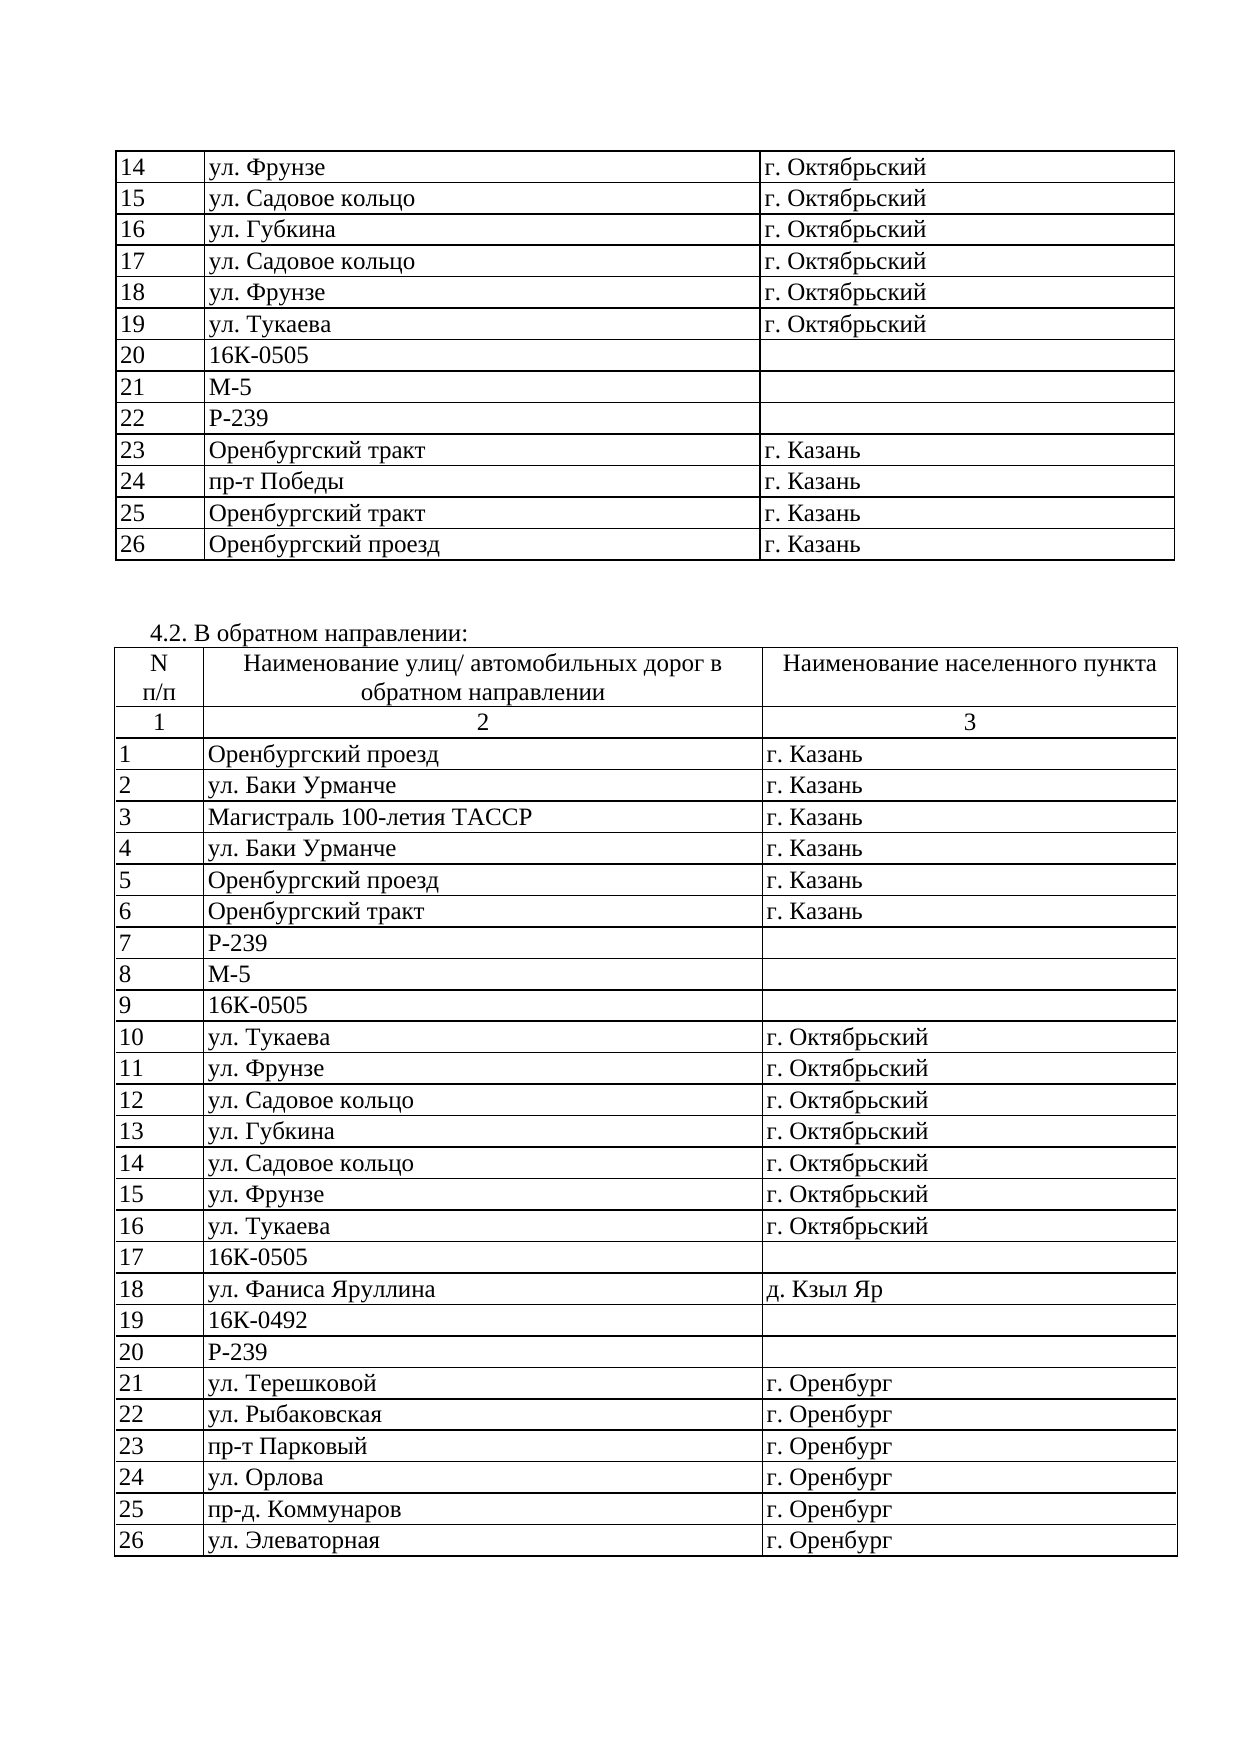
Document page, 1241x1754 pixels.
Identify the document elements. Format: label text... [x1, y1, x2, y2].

table_cell 16 [115, 1210, 203, 1241]
table_cell 16К-0505 [205, 340, 759, 370]
table_cell г. Казань [763, 895, 1177, 926]
table_cell ул. Орлова [204, 1462, 762, 1492]
table_cell 16К-0505 [204, 991, 762, 1020]
table_cell 7 [115, 927, 203, 957]
table_cell 15 [117, 183, 204, 213]
table_cell г. Октябрьский [761, 277, 1174, 307]
table_cell ул. Фрунзе [205, 277, 759, 307]
table_cell Оренбургский тракт [205, 498, 759, 527]
table_cell 6 [115, 896, 203, 926]
table_cell 20 [117, 340, 204, 370]
table_cell 16 [117, 215, 204, 244]
table_cell [763, 1304, 1177, 1335]
table_cell 18 [117, 277, 204, 307]
table_cell 21 [115, 1368, 203, 1398]
table_cell ул. Терешковой [204, 1368, 762, 1398]
table_cell г. Казань [763, 769, 1177, 800]
table_cell г. Казань [763, 800, 1177, 832]
table_cell [761, 372, 1174, 402]
table_cell г. Октябрьский [763, 1146, 1177, 1178]
table_cell 10 [115, 1021, 203, 1052]
table_cell [761, 403, 1174, 433]
table_cell г. Казань [763, 737, 1177, 769]
table_cell г. Казань [761, 466, 1174, 496]
table_cell г. Октябрьский [763, 1115, 1177, 1146]
table_cell г. Октябрьский [763, 1083, 1177, 1115]
table_cell Р-239 [205, 403, 759, 433]
table_cell Р-239 [204, 1337, 762, 1366]
table_cell 18 [115, 1273, 203, 1303]
table_cell 8 [115, 959, 203, 989]
table_cell ул. Фрунзе [205, 152, 759, 181]
table_cell г. Октябрьский [761, 309, 1174, 339]
table_cell 26 [115, 1525, 203, 1555]
table_cell пр-т Парковый [204, 1431, 762, 1461]
table_cell Оренбургский проезд [204, 865, 762, 894]
table_cell ул. Баки Урманче [204, 833, 762, 863]
table_cell г. Октябрьский [763, 1052, 1177, 1083]
table_cell [763, 1241, 1177, 1272]
table_cell 22 [115, 1399, 203, 1429]
table_cell 17 [117, 246, 204, 276]
table_cell д. Кзыл Яр [763, 1272, 1177, 1303]
table_cell [761, 340, 1174, 370]
table_cell 20 [115, 1336, 203, 1366]
table_cell ул. Фаниса Яруллина [204, 1274, 762, 1303]
table_cell ул. Садовое кольцо [204, 1148, 762, 1178]
table_cell г. Оренбург [763, 1461, 1177, 1492]
table_cell г. Октябрьский [761, 183, 1174, 213]
table_cell 23 [117, 435, 204, 464]
table_cell 22 [117, 403, 204, 433]
table_cell ул. Садовое кольцо [205, 246, 759, 276]
table_cell ул. Губкина [204, 1116, 762, 1146]
table_cell 25 [115, 1493, 203, 1524]
table_cell 23 [115, 1430, 203, 1461]
table_cell г. Казань [761, 529, 1174, 559]
table_cell 12 [115, 1084, 203, 1115]
table_header N п/п [115, 648, 203, 706]
table_cell пр-т Победы [205, 466, 759, 496]
table_cell [763, 958, 1177, 989]
table_cell г. Казань [761, 498, 1174, 527]
table_cell Магистраль 100-летия ТАССР [204, 802, 762, 832]
table_cell Оренбургский проезд [204, 739, 762, 769]
table_cell 14 [117, 152, 204, 181]
table_cell 13 [115, 1116, 203, 1146]
text 4.2. В обратном направлении: [150, 618, 1090, 647]
table_cell ул. Элеваторная [204, 1525, 762, 1555]
table_cell Оренбургский тракт [204, 896, 762, 926]
table_cell Р-239 [204, 928, 762, 957]
table_cell М-5 [205, 372, 759, 402]
table_cell ул. Баки Урманче [204, 770, 762, 800]
table_cell ул. Садовое кольцо [205, 183, 759, 213]
table_cell г. Оренбург [763, 1492, 1177, 1524]
table_cell 26 [117, 529, 204, 559]
table_cell 16К-0505 [204, 1242, 762, 1272]
table_cell 16К-0492 [204, 1305, 762, 1335]
table_cell г. Оренбург [763, 1429, 1177, 1461]
table_cell пр-д. Коммунаров [204, 1494, 762, 1524]
table_cell 25 [117, 498, 204, 527]
table_cell ул. Фрунзе [204, 1053, 762, 1083]
table_cell ул. Садовое кольцо [204, 1085, 762, 1115]
table_cell 14 [115, 1147, 203, 1178]
table_cell г. Казань [761, 435, 1174, 464]
table_cell ул. Тукаева [204, 1211, 762, 1241]
table_cell г. Оренбург [763, 1366, 1177, 1398]
table_cell 2 [204, 707, 762, 737]
table_cell 5 [115, 864, 203, 894]
table_cell 17 [115, 1242, 203, 1272]
table_cell г. Октябрьский [763, 1020, 1177, 1052]
table_cell г. Казань [763, 832, 1177, 863]
table_cell 1 [115, 707, 203, 737]
table_cell 2 [115, 770, 203, 800]
table_cell г. Октябрьский [763, 1178, 1177, 1209]
table_cell 4 [115, 833, 203, 863]
table_cell г. Октябрьский [761, 152, 1174, 181]
table_cell Оренбургский проезд [205, 529, 759, 559]
table_header Наименование населенного пункта [763, 648, 1177, 706]
table_cell 19 [117, 309, 204, 339]
table_cell г. Октябрьский [763, 1209, 1177, 1241]
table_cell ул. Фрунзе [204, 1179, 762, 1209]
table_cell ул. Губкина [205, 215, 759, 244]
table_cell 24 [115, 1462, 203, 1492]
table_cell [763, 1335, 1177, 1366]
table_cell Оренбургский тракт [205, 435, 759, 464]
table_cell г. Октябрьский [761, 246, 1174, 276]
table_cell г. Оренбург [763, 1398, 1177, 1429]
table_cell г. Октябрьский [761, 215, 1174, 244]
table_cell 9 [115, 990, 203, 1020]
table_cell [763, 989, 1177, 1020]
table_cell г. Оренбург [763, 1524, 1177, 1555]
table_cell г. Казань [763, 863, 1177, 894]
table_cell 21 [117, 372, 204, 402]
table_cell 1 [115, 738, 203, 769]
table_cell [763, 926, 1177, 957]
table_cell 11 [115, 1053, 203, 1083]
table_cell ул. Рыбаковская [204, 1400, 762, 1429]
table_header Наименование улиц/ автомобильных дорог в обратном направлении [204, 648, 762, 706]
table_cell 19 [115, 1305, 203, 1335]
table_cell 3 [115, 801, 203, 832]
table_cell 3 [763, 706, 1177, 737]
table_cell 24 [117, 466, 204, 496]
table_cell М-5 [204, 959, 762, 989]
table_cell 15 [115, 1179, 203, 1209]
table_cell ул. Тукаева [204, 1022, 762, 1052]
table_cell ул. Тукаева [205, 309, 759, 339]
